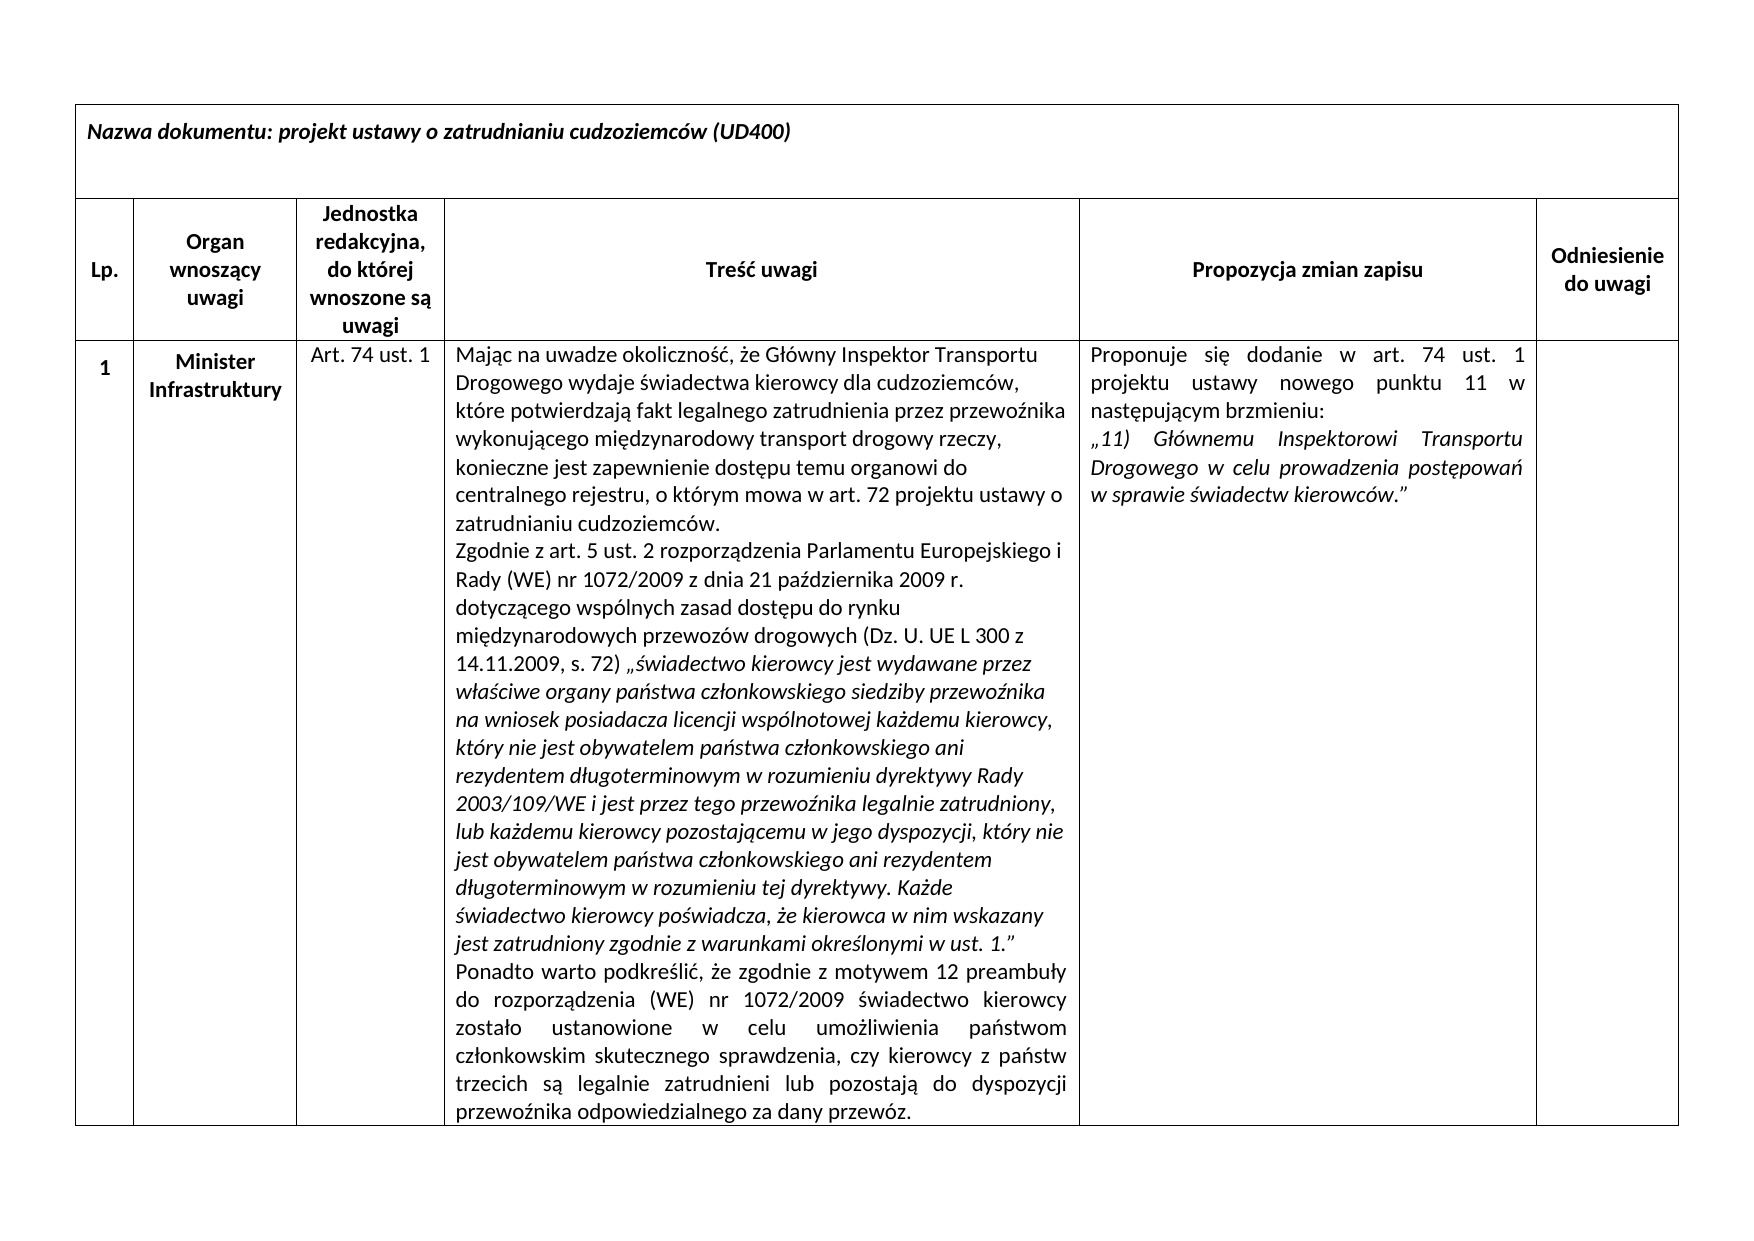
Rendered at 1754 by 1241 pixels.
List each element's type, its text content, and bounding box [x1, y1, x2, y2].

table_cell Mając na uwadze okoliczność, że Główny Inspektor Transportu Drogowego wydaje świadectwa kierowcy dla cudzoziemców, które potwierdzają fakt legalnego zatrudnienia przez przewoźnika wykonującego międzynarodowy transport drogowy rzeczy, konieczne jest zapewnienie dostępu temu organowi do centralnego rejestru, o którym mowa w art. 72 projektu ustawy o zatrudnianiu cudzoziemców. Zgodnie z art. 5 ust. 2 rozporządzenia Parlamentu Europejskiego i Rady (WE) nr 1072/2009 z dnia 21 października 2009 r. dotyczącego wspólnych zasad dostępu do rynku międzynarodowych przewozów drogowych (Dz. U. UE L 300 z 14.11.2009, s. 72) „świadectwo kierowcy jest wydawane przez właściwe organy państwa członkowskiego siedziby przewoźnika na wniosek posiadacza licencji wspólnotowej każdemu kierowcy, który nie jest obywatelem państwa członkowskiego ani rezydentem długoterminowym w rozumieniu dyrektywy Rady 2003/109/WE i jest przez tego przewoźnika legalnie zatrudniony, lub każdemu kierowcy pozostającemu w jego dyspozycji, który nie jest obywatelem państwa członkowskiego ani rezydentem długoterminowym w rozumieniu tej dyrektywy. Każde świadectwo kierowcy poświadcza, że kierowca w nim wskazany jest zatrudniony zgodnie z warunkami określonymi w ust. 1.” Ponadto warto podkreślić, że zgodnie z motywem 12 preambuły do rozporządzenia (WE) nr 1072/2009 świadectwo kierowcy zostało ustanowione w celu umożliwienia państwom członkowskim skutecznego sprawdzenia, czy kierowcy z państw trzecich są legalnie zatrudnieni lub pozostają do dyspozycji przewoźnika odpowiedzialnego za dany przewóz. [445, 341, 1079, 1125]
table_cell Proponuje się dodanie w art. 74 ust. 1 projektu ustawy nowego punktu 11 w następującym brzmieniu: „11) Głównemu Inspektorowi Transportu Drogowego w celu prowadzenia postępowań w sprawie świadectw kierowców.” [1080, 341, 1536, 1125]
table_cell Jednostka redakcyjna, do której wnoszone są uwagi [297, 199, 444, 339]
table_header Nazwa dokumentu: projekt ustawy o zatrudnianiu cudzoziemców (UD400) [76, 105, 1678, 198]
table_cell Art. 74 ust. 1 [297, 341, 444, 1125]
table_cell Odniesienie do uwagi [1537, 199, 1678, 339]
table_cell Propozycja zmian zapisu [1080, 199, 1536, 339]
table_cell [1537, 341, 1678, 1125]
table_cell Treść uwagi [445, 199, 1079, 339]
table_cell 1 [76, 341, 133, 1125]
table_cell Lp. [76, 199, 133, 339]
table_cell Minister Infrastruktury [134, 341, 296, 1125]
table_cell Organ wnoszący uwagi [134, 199, 296, 339]
